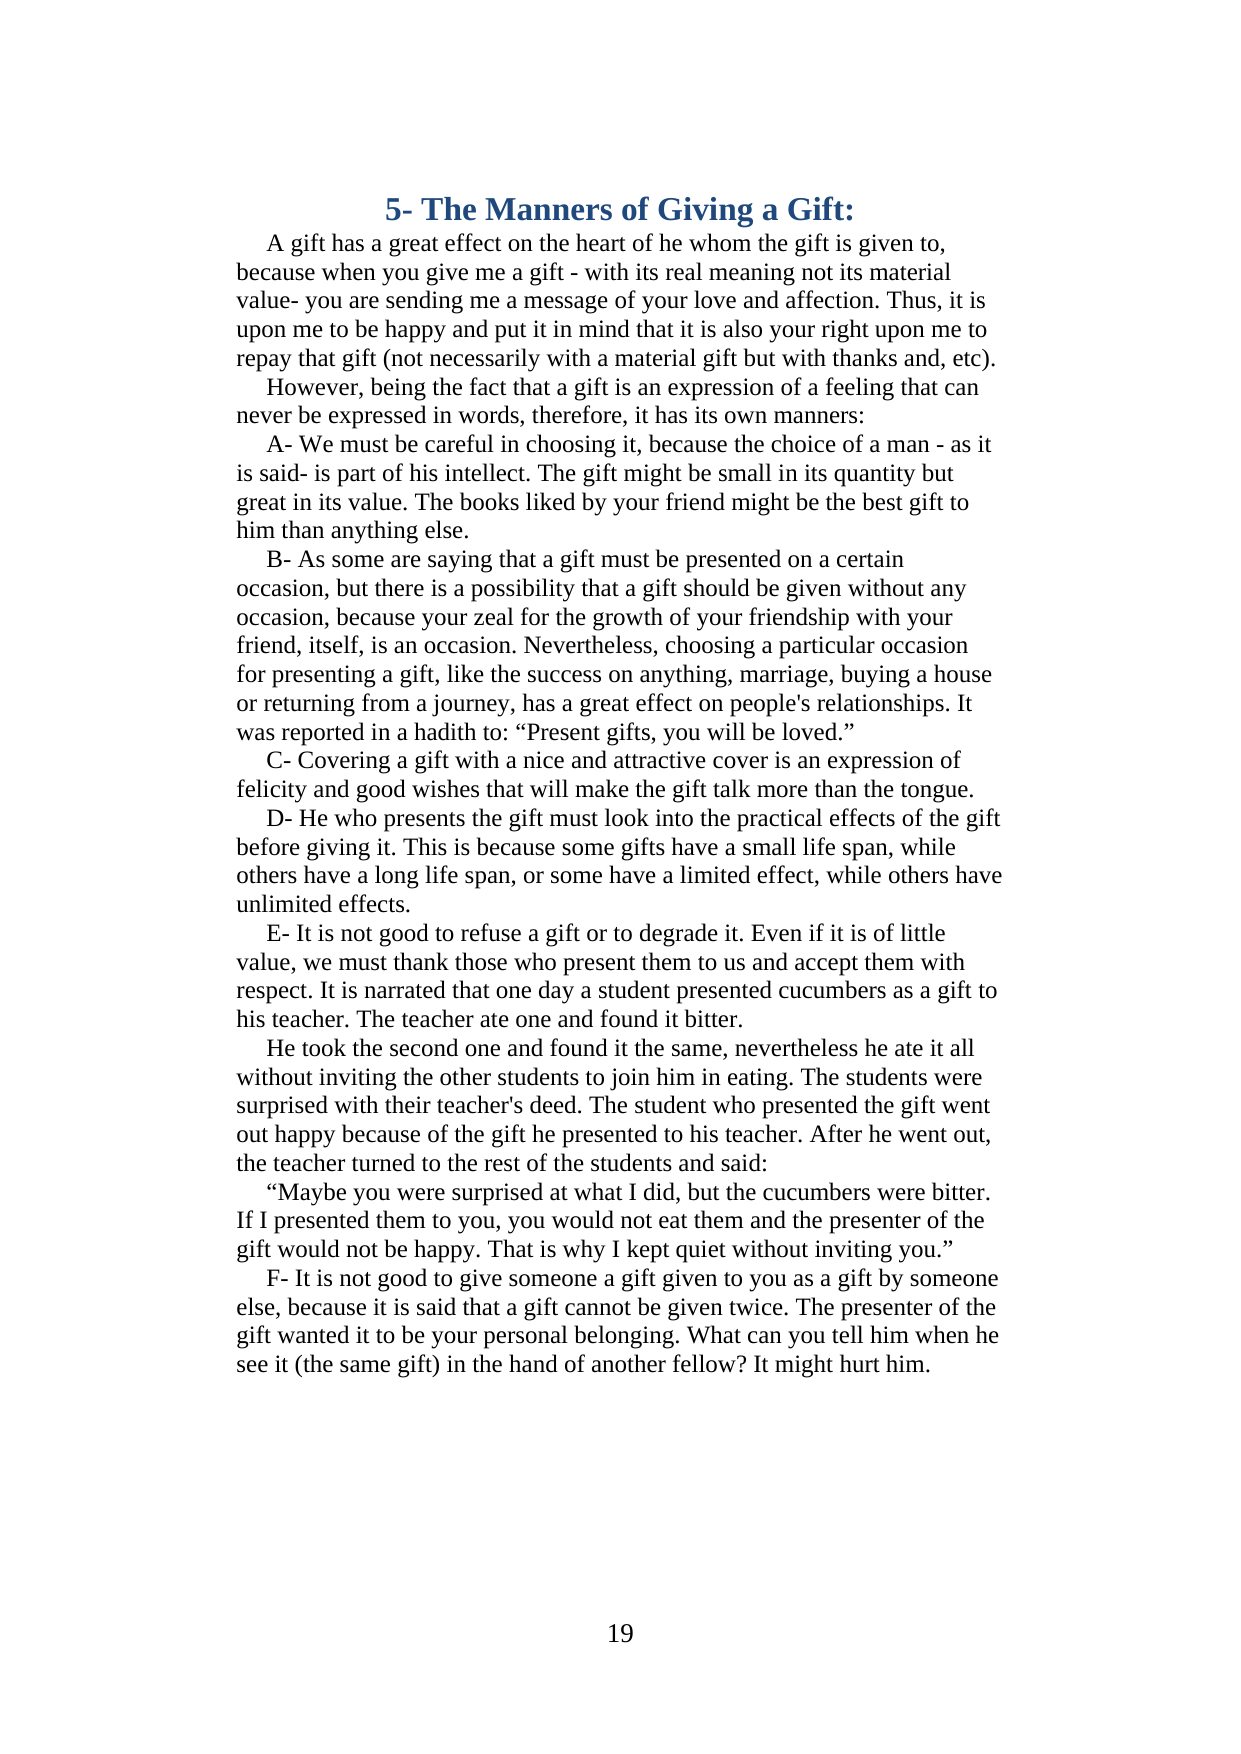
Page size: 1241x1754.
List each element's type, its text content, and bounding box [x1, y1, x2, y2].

text C- Covering a gift with a nice and attractive cover is an expression of felicity and good wishes that will make the gift talk more than the tongue. [236, 746, 1004, 803]
text However, being the fact that a gift is an expression of a feeling that can never be expressed in words, therefore, it has its own manners: [236, 372, 1004, 429]
text He took the second one and found it the same, nevertheless he ate it all without inviting the other students to join him in eating. The students were surprised with their teacher's deed. The student who presented the gift went out happy because of the gift he presented to his teacher. After he went out, the teacher turned to the rest of the students and said: [236, 1033, 1004, 1177]
text F- It is not good to give someone a gift given to you as a gift by someone else, because it is said that a gift cannot be given twice. The presenter of the gift wanted it to be your personal belonging. What can you tell him when he see it (the same gift) in the hand of another fellow? It might hurt him. [236, 1263, 1004, 1378]
text D- He who presents the gift must look into the practical effects of the gift before giving it. This is because some gifts have a small life span, while others have a long life span, or some have a limited effect, while others have unlimited effects. [236, 803, 1004, 918]
text A- We must be careful in choosing it, because the choice of a man - as it is said- is part of his intellect. The gift might be small in its quantity but great in its value. The books liked by your friend might be the best gift to him than anything else. [236, 429, 1004, 544]
text A gift has a great effect on the heart of he whom the gift is given to, because when you give me a gift - with its real meaning not its material value- you are sending me a message of your love and affection. Thus, it is upon me to be happy and put it in mind that it is also your right upon me to repay that gift (not necessarily with a material gift but with thanks and, etc). [236, 228, 1004, 372]
subtitle 5- The Manners of Giving a Gift: [236, 190, 1004, 228]
text “Maybe you were surprised at what I did, but the cucumbers were bitter. If I presented them to you, you would not eat them and the presenter of the gift would not be happy. That is why I kept quiet without inviting you.” [236, 1177, 1004, 1263]
text E- It is not good to refuse a gift or to degrade it. Even if it is of little value, we must thank those who present them to us and accept them with respect. It is narrated that one day a student presented cucumbers as a gift to his teacher. The teacher ate one and found it bitter. [236, 918, 1004, 1033]
text B- As some are saying that a gift must be presented on a certain occasion, but there is a possibility that a gift should be given without any occasion, because your zeal for the growth of your friendship with your friend, itself, is an occasion. Nevertheless, choosing a particular occasion for presenting a gift, like the success on anything, marriage, buying a house or returning from a journey, has a great effect on people's relationships. It was reported in a hadith to: “Present gifts, you will be loved.” [236, 544, 1004, 746]
